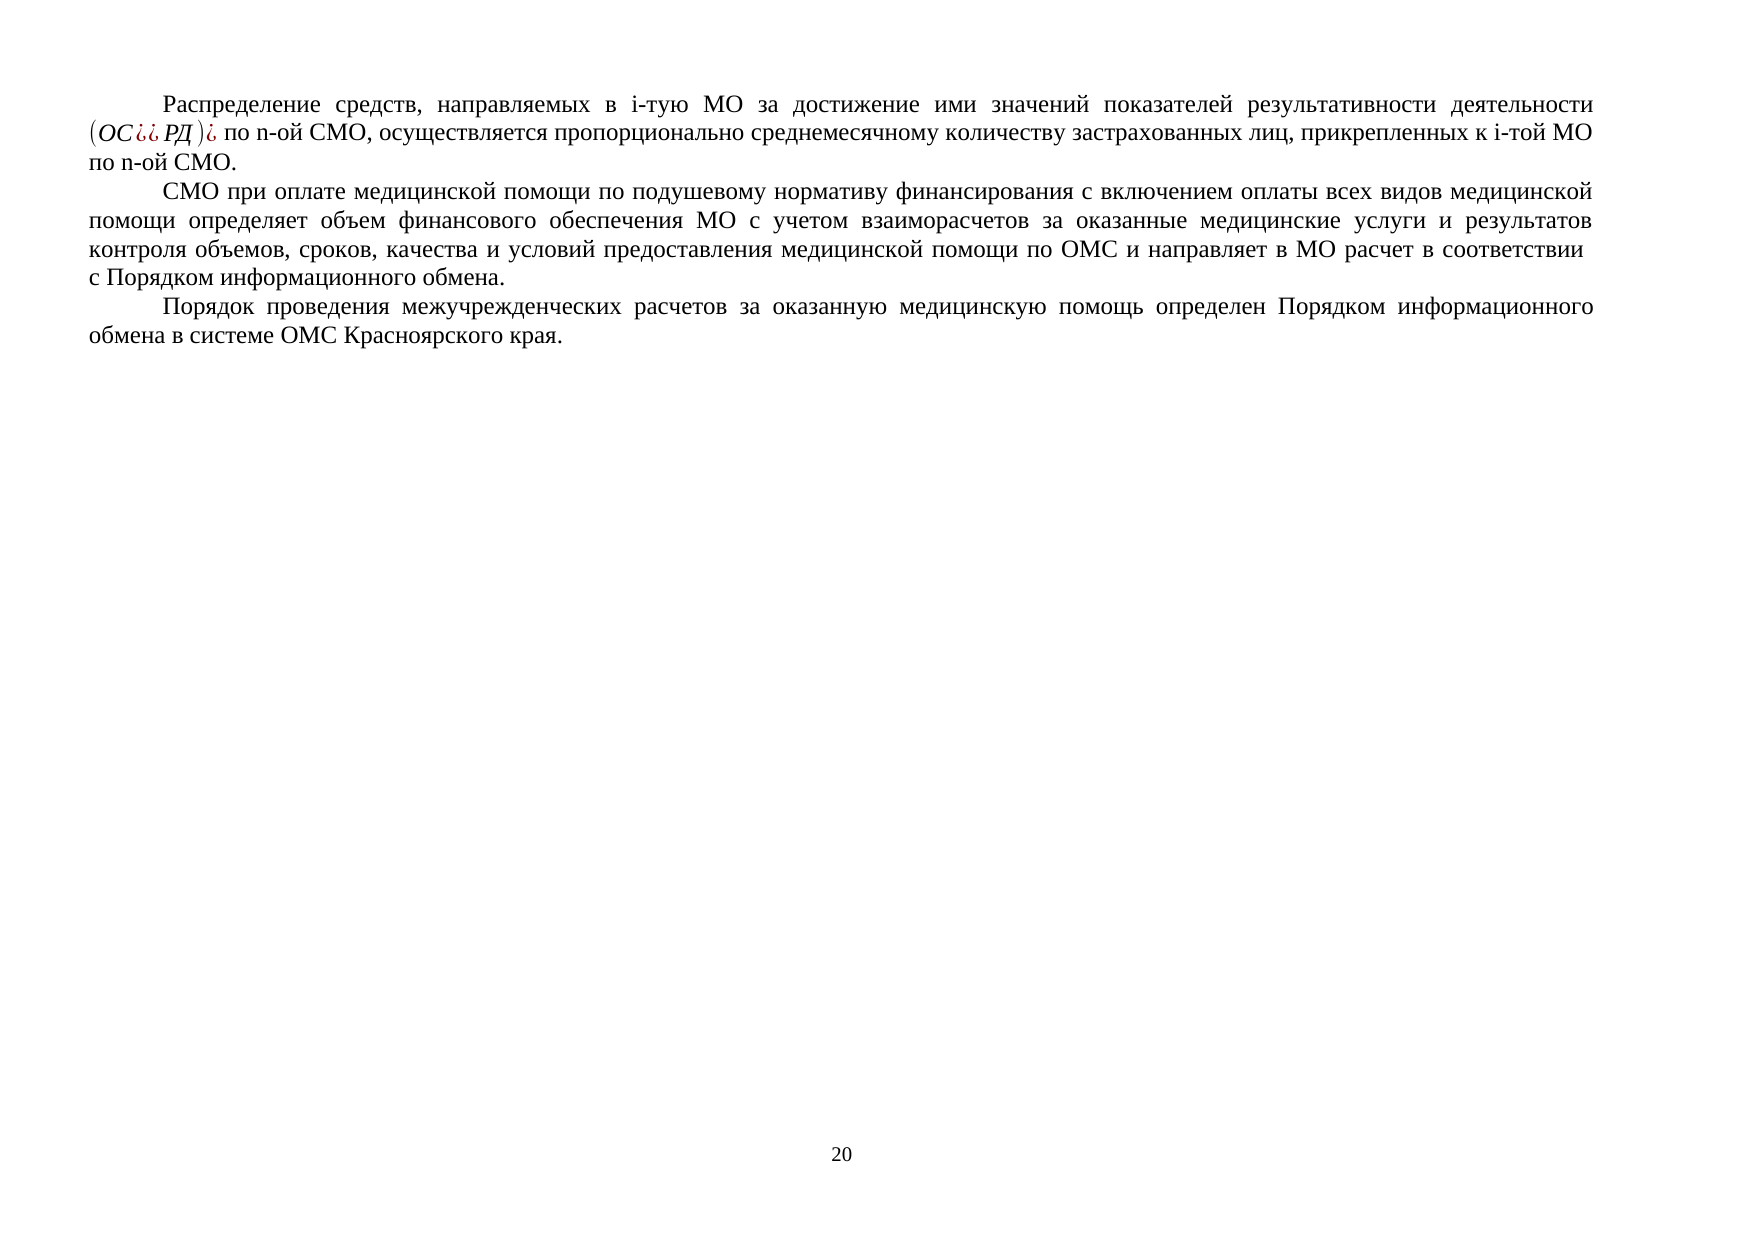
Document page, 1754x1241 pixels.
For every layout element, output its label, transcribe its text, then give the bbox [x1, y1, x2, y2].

text Порядок проведения межучрежденческих расчетов за оказанную медицинскую помощь определен Порядком информационного обмена в системе ОМС Красноярского края. [89, 291, 1594, 349]
text СМО при оплате медицинской помощи по подушевому нормативу финансирования с включением оплаты всех видов медицинской помощи определяет объем финансового обеспечения МО с учетом взаиморасчетов за оказанные медицинские услуги и результатов контроля объемов, сроков, качества и условий предоставления медицинской помощи по ОМС и направляет в МО расчет в соответствии с Порядком информационного обмена. [89, 176, 1594, 291]
text Распределение средств, направляемых в i-тую МО за достижение ими значений показателей результативности деятельности по n-ой СМО, осуществляется пропорционально среднемесячному количеству застрахованных лиц, прикрепленных к i-той МО по n-ой СМО. [89, 89, 1594, 176]
